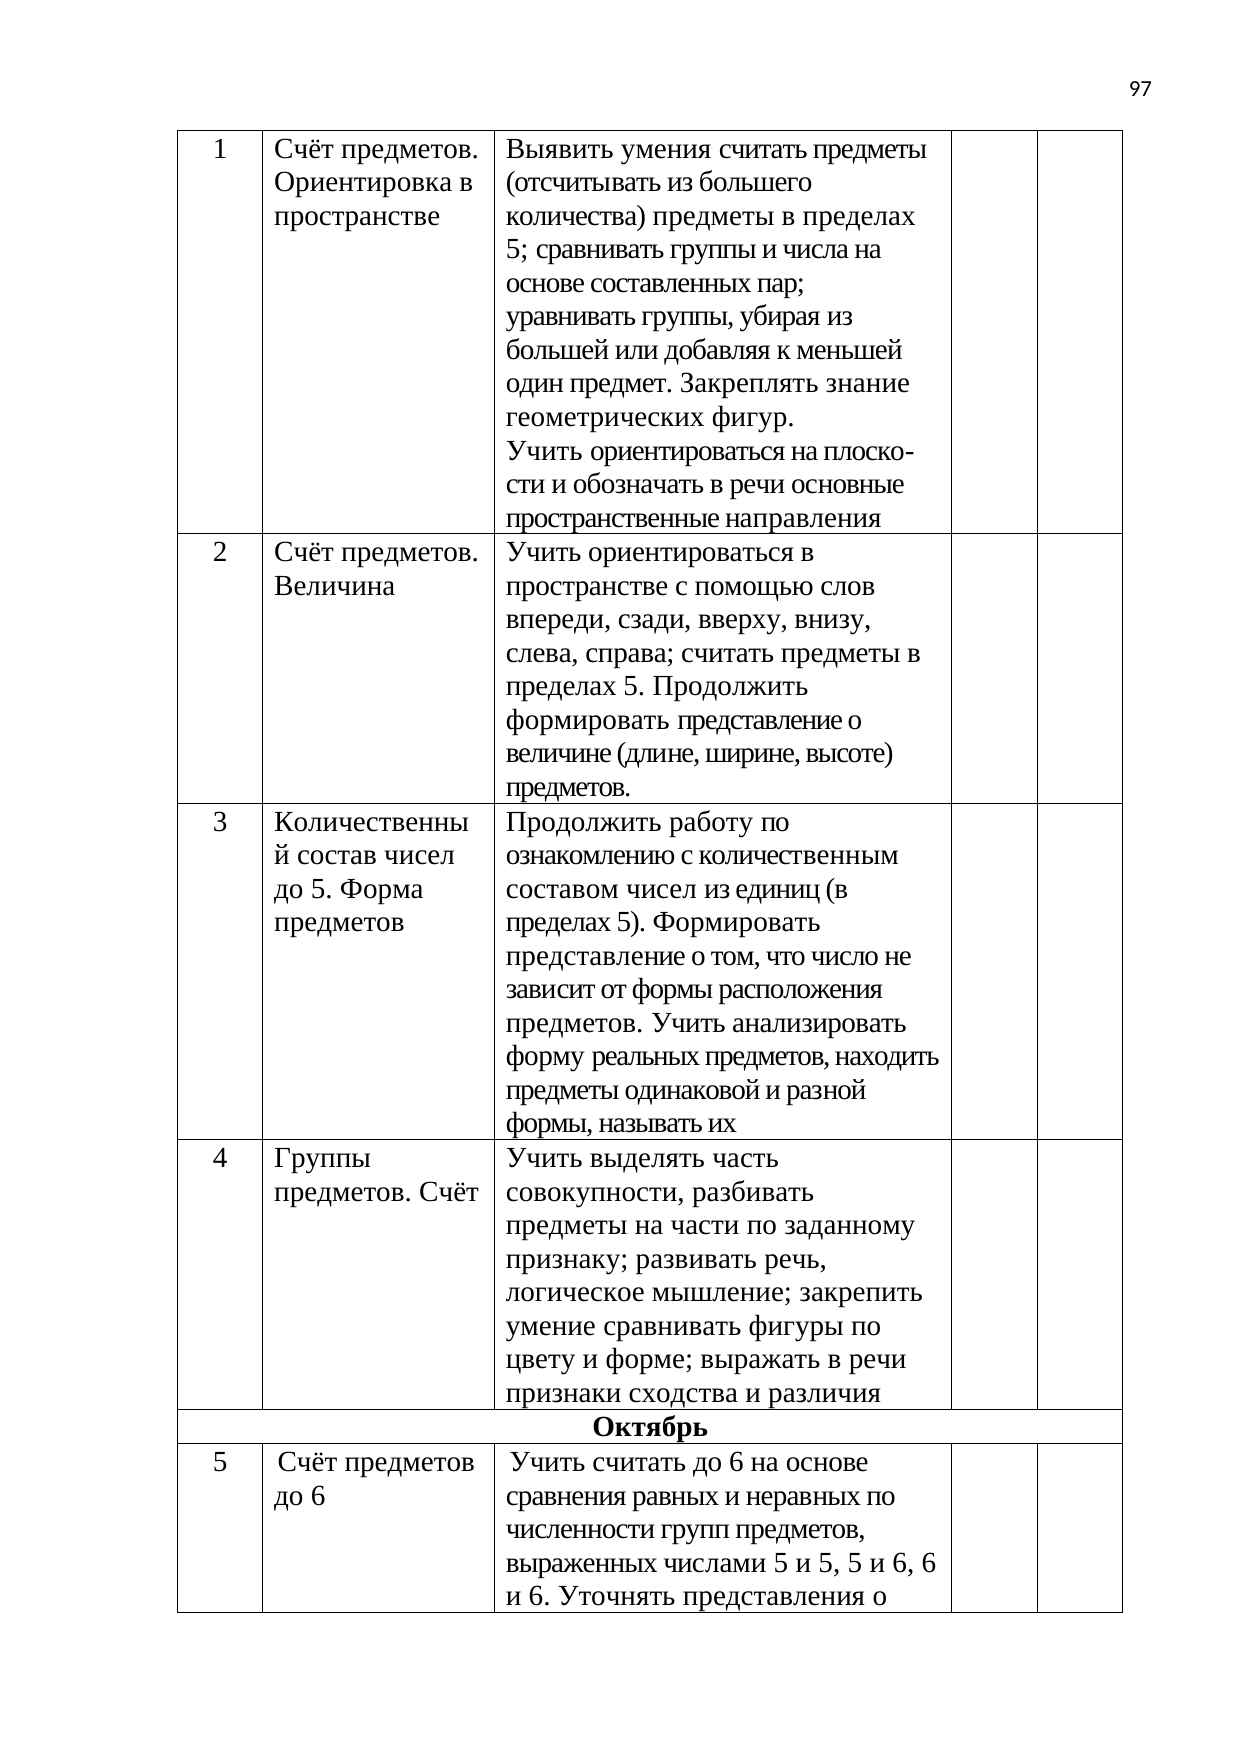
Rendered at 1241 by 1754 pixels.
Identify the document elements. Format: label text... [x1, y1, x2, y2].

table_cell [1038, 131, 1122, 533]
table_cell Октябрь [178, 1410, 1122, 1443]
table_cell [1038, 1140, 1122, 1408]
table_cell Счёт предметов. Ориентировка в пространстве [263, 131, 494, 533]
table_cell [952, 1444, 1037, 1612]
table_cell [952, 534, 1037, 803]
table_cell 5 [178, 1444, 262, 1612]
table_cell 1 [178, 131, 262, 533]
table_cell [952, 804, 1037, 1139]
table_cell [1038, 534, 1122, 803]
table_cell Счёт предметов. Величина [263, 534, 494, 803]
table_cell Выявить умения считать предметы (отсчитывать из большего количества) предметы в пределах 5; сравнивать группы и числа на основе составленных пар; уравнивать группы, убирая из большей или добавляя к меньшей один предмет. Закреплять знание геометрических фигур. Учить ориентироваться на плоскости и обозначать в речи основные пространственные направления [495, 131, 951, 533]
table_cell 2 [178, 534, 262, 803]
table_cell 3 [178, 804, 262, 1139]
table_cell Группы предметов. Счёт [263, 1140, 494, 1408]
table_cell [1038, 1444, 1122, 1612]
table_cell Учить выделять часть совокупности, разбивать предметы на части по заданному признаку; развивать речь, логическое мышление; закрепить умение сравнивать фигуры по цвету и форме; выражать в речи признаки сходства и различия [495, 1140, 951, 1408]
table_cell [952, 1140, 1037, 1408]
table_cell 4 [178, 1140, 262, 1408]
table_cell Учить ориентироваться в пространстве с помощью слов впереди, сзади, вверху, внизу, слева, справа; считать предметы в пределах 5. Продолжить формировать представление о величине (длине, ширине, высоте) предметов. [495, 534, 951, 803]
table_cell [952, 131, 1037, 533]
table_cell Счёт предметов до 6 [263, 1444, 494, 1612]
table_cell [495, 1444, 951, 1612]
table_cell Количественный состав чисел до 5. Форма предметов [263, 804, 494, 1139]
table_cell [1038, 804, 1122, 1139]
table_cell Продолжить работу по ознакомлению с количественным составом чисел из единиц (в пределах 5). Формировать представление о том, что число не зависит от формы расположения предметов. Учить анализировать форму реальных предметов, находить предметы одинаковой и разной формы, называть их [495, 804, 951, 1139]
